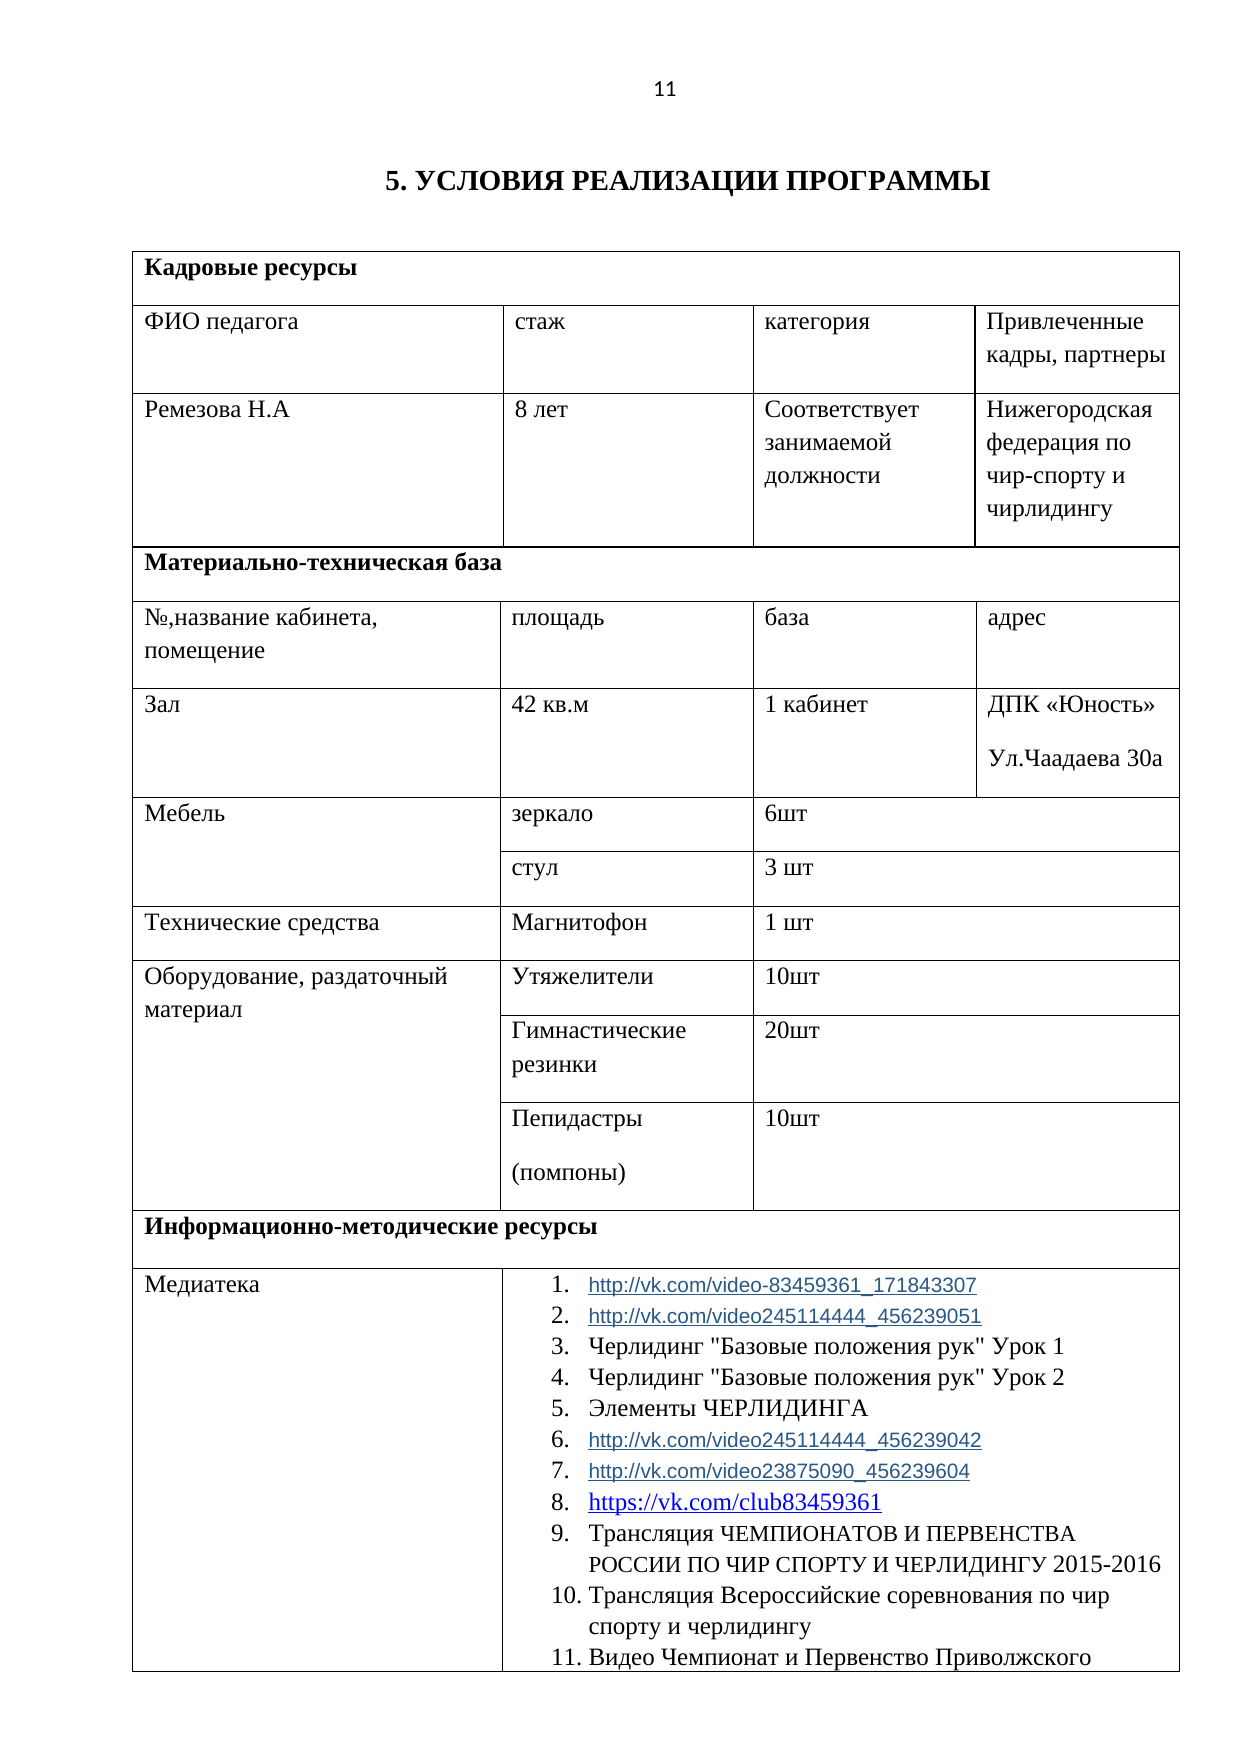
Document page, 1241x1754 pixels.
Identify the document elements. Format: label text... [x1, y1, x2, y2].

table_header Кадровые ресурсы [133, 252, 1179, 305]
table_cell стул [501, 852, 753, 906]
table_cell 10шт [754, 961, 1179, 1014]
table_cell ФИО педагога [133, 306, 503, 393]
table_cell Технические средства [133, 907, 500, 960]
table_cell ДПК «Юность» Ул.Чаадаева 30а [977, 689, 1179, 797]
table_cell зеркало [501, 798, 753, 851]
table_cell Медиатека [133, 1269, 502, 1671]
table_cell Оборудование, раздаточный материал [133, 961, 500, 1210]
table_cell база [754, 602, 976, 688]
table_cell Материально-техническая база [133, 548, 1179, 601]
table_cell 42 кв.м [501, 689, 753, 797]
table_cell категория [754, 306, 974, 393]
table_cell Утяжелители [501, 961, 753, 1014]
table_cell Привлеченные кадры, партнеры [976, 306, 1179, 393]
table_cell площадь [501, 602, 753, 688]
table_cell 8 лет [504, 394, 753, 546]
table_cell Информационно-методические ресурсы [133, 1211, 1179, 1268]
table_cell №,название кабинета, помещение [133, 602, 500, 688]
table_cell Пепидастры (помпоны) [501, 1103, 753, 1210]
table_cell 20шт [754, 1016, 1179, 1102]
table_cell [503, 1269, 1179, 1671]
table_cell стаж [504, 306, 753, 393]
table_cell 1 шт [754, 907, 1179, 960]
table_cell 3 шт [754, 852, 1179, 906]
table_cell Соответствует занимаемой должности [754, 394, 974, 546]
table_cell 10шт [754, 1103, 1179, 1210]
table_cell Зал [133, 689, 500, 797]
table_cell 6шт [754, 798, 1179, 851]
table_cell Магнитофон [501, 907, 753, 960]
table_cell Ремезова Н.А [133, 394, 503, 546]
table_cell Нижегородская федерация по чир-спорту и чирлидингу [976, 394, 1179, 546]
table_cell 1 кабинет [754, 689, 976, 797]
table_cell Мебель [133, 798, 500, 906]
table_cell адрес [977, 602, 1179, 688]
list 5. УСЛОВИЯ РЕАЛИЗАЦИИ ПРОГРАММЫ [224, 163, 1152, 197]
table_cell Гимнастические резинки [501, 1016, 753, 1102]
